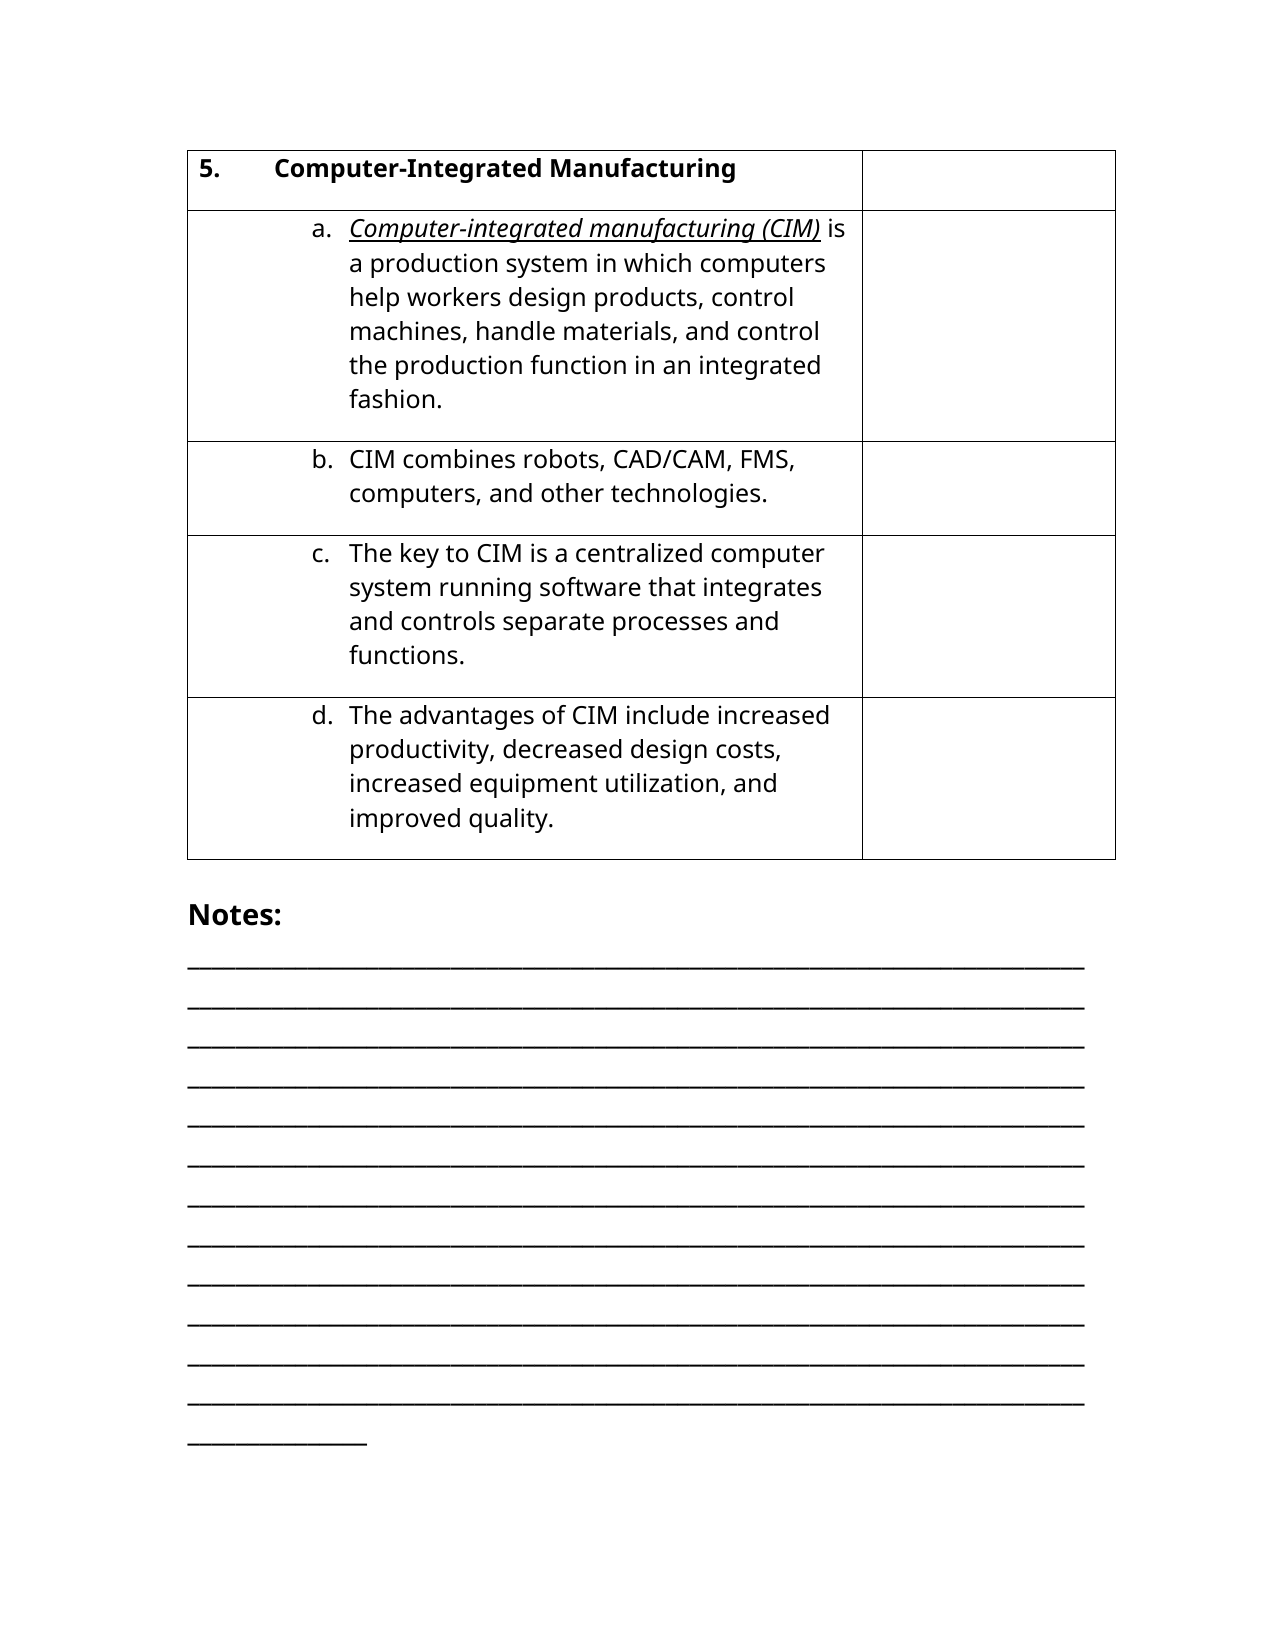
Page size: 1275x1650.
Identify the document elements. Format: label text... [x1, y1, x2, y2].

table_cell The key to CIM is a centralized computer system running software that integrates and controls separate processes and functions. [188, 536, 862, 697]
table_cell Computer-integrated manufacturing (CIM) is a production system in which computers help workers design products, control machines, handle materials, and control the production function in an integrated fashion. [188, 211, 862, 441]
table_cell [863, 442, 1115, 535]
table_cell CIM combines robots, CAD/CAM, FMS, computers, and other technologies. [188, 442, 862, 535]
table_header [863, 151, 1115, 210]
table_cell The advantages of CIM include increased productivity, decreased design costs, increased equipment utilization, and improved quality. [188, 698, 862, 859]
table_header Computer-Integrated Manufacturing [188, 151, 862, 210]
table_cell [863, 211, 1115, 441]
text Notes: ___________________________________________________________________________________________________________________________________________________________________________________________________________________________________________________________________________________________________________________________________________________________________________________________________________________________________________________________________________________________________________________________________________________________________________________________________________________________________________________________________________________________________________________________________________________________________________________________________________________________________________________________________________________________________________________________________________________ [187, 894, 1087, 1450]
table_cell [863, 536, 1115, 697]
table_cell [863, 698, 1115, 859]
